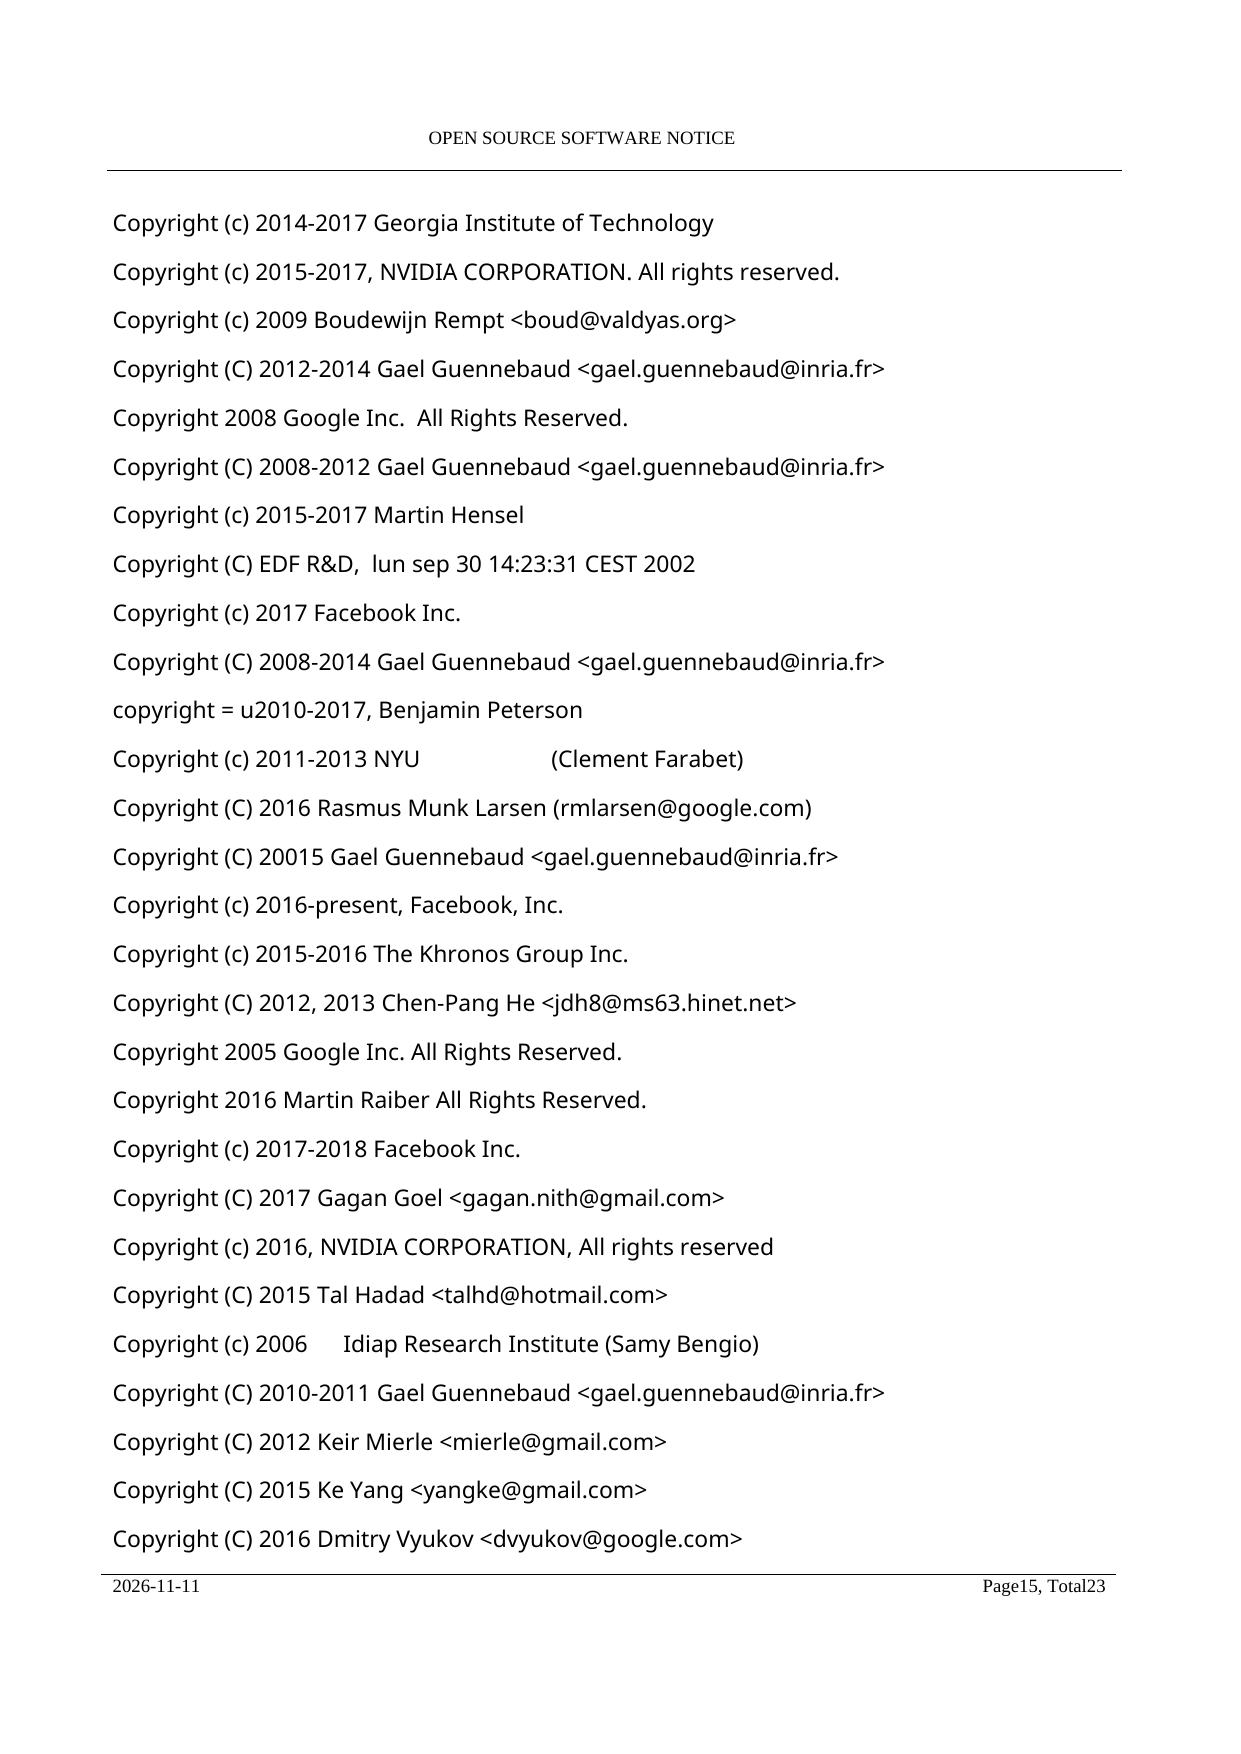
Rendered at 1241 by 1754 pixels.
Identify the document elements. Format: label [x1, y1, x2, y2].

text [112, 206, 1128, 1555]
